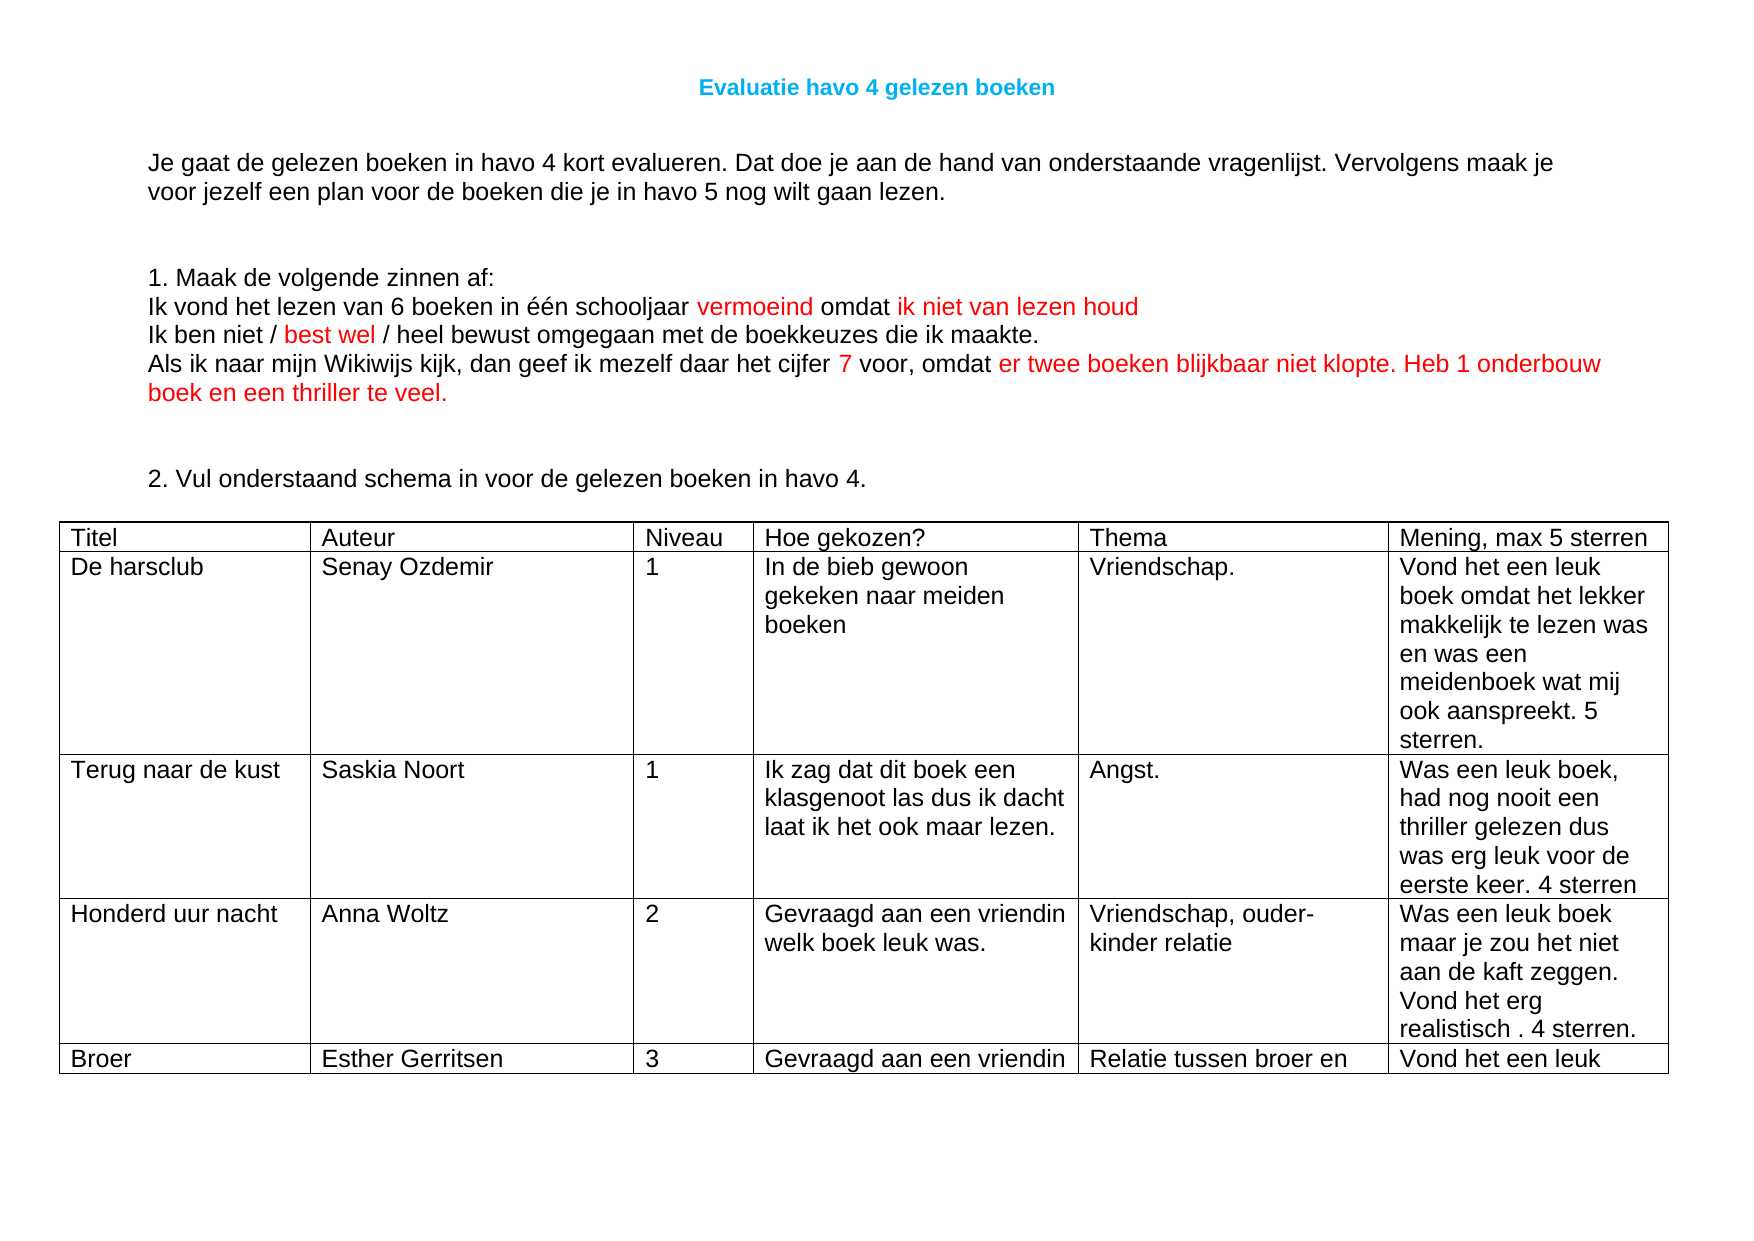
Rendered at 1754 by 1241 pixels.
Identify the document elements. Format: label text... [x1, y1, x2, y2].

table_cell Ik zag dat dit boek een klasgenoot las dus ik dacht laat ik het ook maar lezen. [754, 755, 1078, 898]
table_cell 1 [634, 755, 753, 898]
text 2. Vul onderstaand schema in voor de gelezen boeken in havo 4. [148, 464, 1606, 493]
text Je gaat de gelezen boeken in havo 4 kort evalueren. Dat doe je aan de hand van onderstaande vragenlijst. Vervolgens maak je voor jezelf een plan voor de boeken die je in havo 5 nog wilt gaan lezen. [148, 148, 1606, 205]
table_header Auteur [311, 523, 633, 551]
table_cell Gevraagd aan een vriendin welk boek leuk was. [754, 899, 1078, 1043]
table_header Titel [60, 523, 310, 551]
table_header Thema [1079, 523, 1388, 551]
table_cell Vriendschap. [1079, 552, 1388, 753]
table_header Hoe gekozen? [754, 523, 1078, 551]
table_cell Honderd uur nacht [60, 899, 310, 1043]
table_cell Was een leuk boek, had nog nooit een thriller gelezen dus was erg leuk voor de eerste keer. 4 sterren [1389, 755, 1668, 898]
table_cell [1389, 1044, 1668, 1073]
table_header Mening, max 5 sterren [1389, 523, 1668, 551]
text Ik vond het lezen van 6 boeken in één schooljaar vermoeind omdat ik niet van lezen houd [148, 291, 1606, 320]
table_cell 1 [634, 552, 753, 753]
table_cell In de bieb gewoon gekeken naar meiden boeken [754, 552, 1078, 753]
table_cell 3 [634, 1044, 753, 1073]
table_cell De harsclub [60, 552, 310, 753]
table_header Niveau [634, 523, 753, 551]
table_cell Angst. [1079, 755, 1388, 898]
table_cell Broer [60, 1044, 310, 1073]
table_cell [754, 1044, 1078, 1073]
text Als ik naar mijn Wikiwijs kijk, dan geef ik mezelf daar het cijfer 7 voor, omdat er twee boeken blijkbaar niet klopte. Heb 1 onderbouw boek en een thriller te veel. [148, 349, 1606, 406]
table_cell Vond het een leuk boek omdat het lekker makkelijk te lezen was en was een meidenboek wat mij ook aanspreekt. 5 sterren. [1389, 552, 1668, 753]
table_cell Anna Woltz [311, 899, 633, 1043]
text 1. Maak de volgende zinnen af: [148, 263, 1606, 291]
table_cell Vriendschap, ouder-kinder relatie [1079, 899, 1388, 1043]
table_cell Saskia Noort [311, 755, 633, 898]
table_cell 2 [634, 899, 753, 1043]
table_cell Senay Ozdemir [311, 552, 633, 753]
table_cell Terug naar de kust [60, 755, 310, 898]
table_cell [1079, 1044, 1388, 1073]
table_cell Was een leuk boek maar je zou het niet aan de kaft zeggen. Vond het erg realistisch . 4 sterren. [1389, 899, 1668, 1043]
table_cell Esther Gerritsen [311, 1044, 633, 1073]
text Ik ben niet / best wel / heel bewust omgegaan met de boekkeuzes die ik maakte. [148, 320, 1606, 349]
